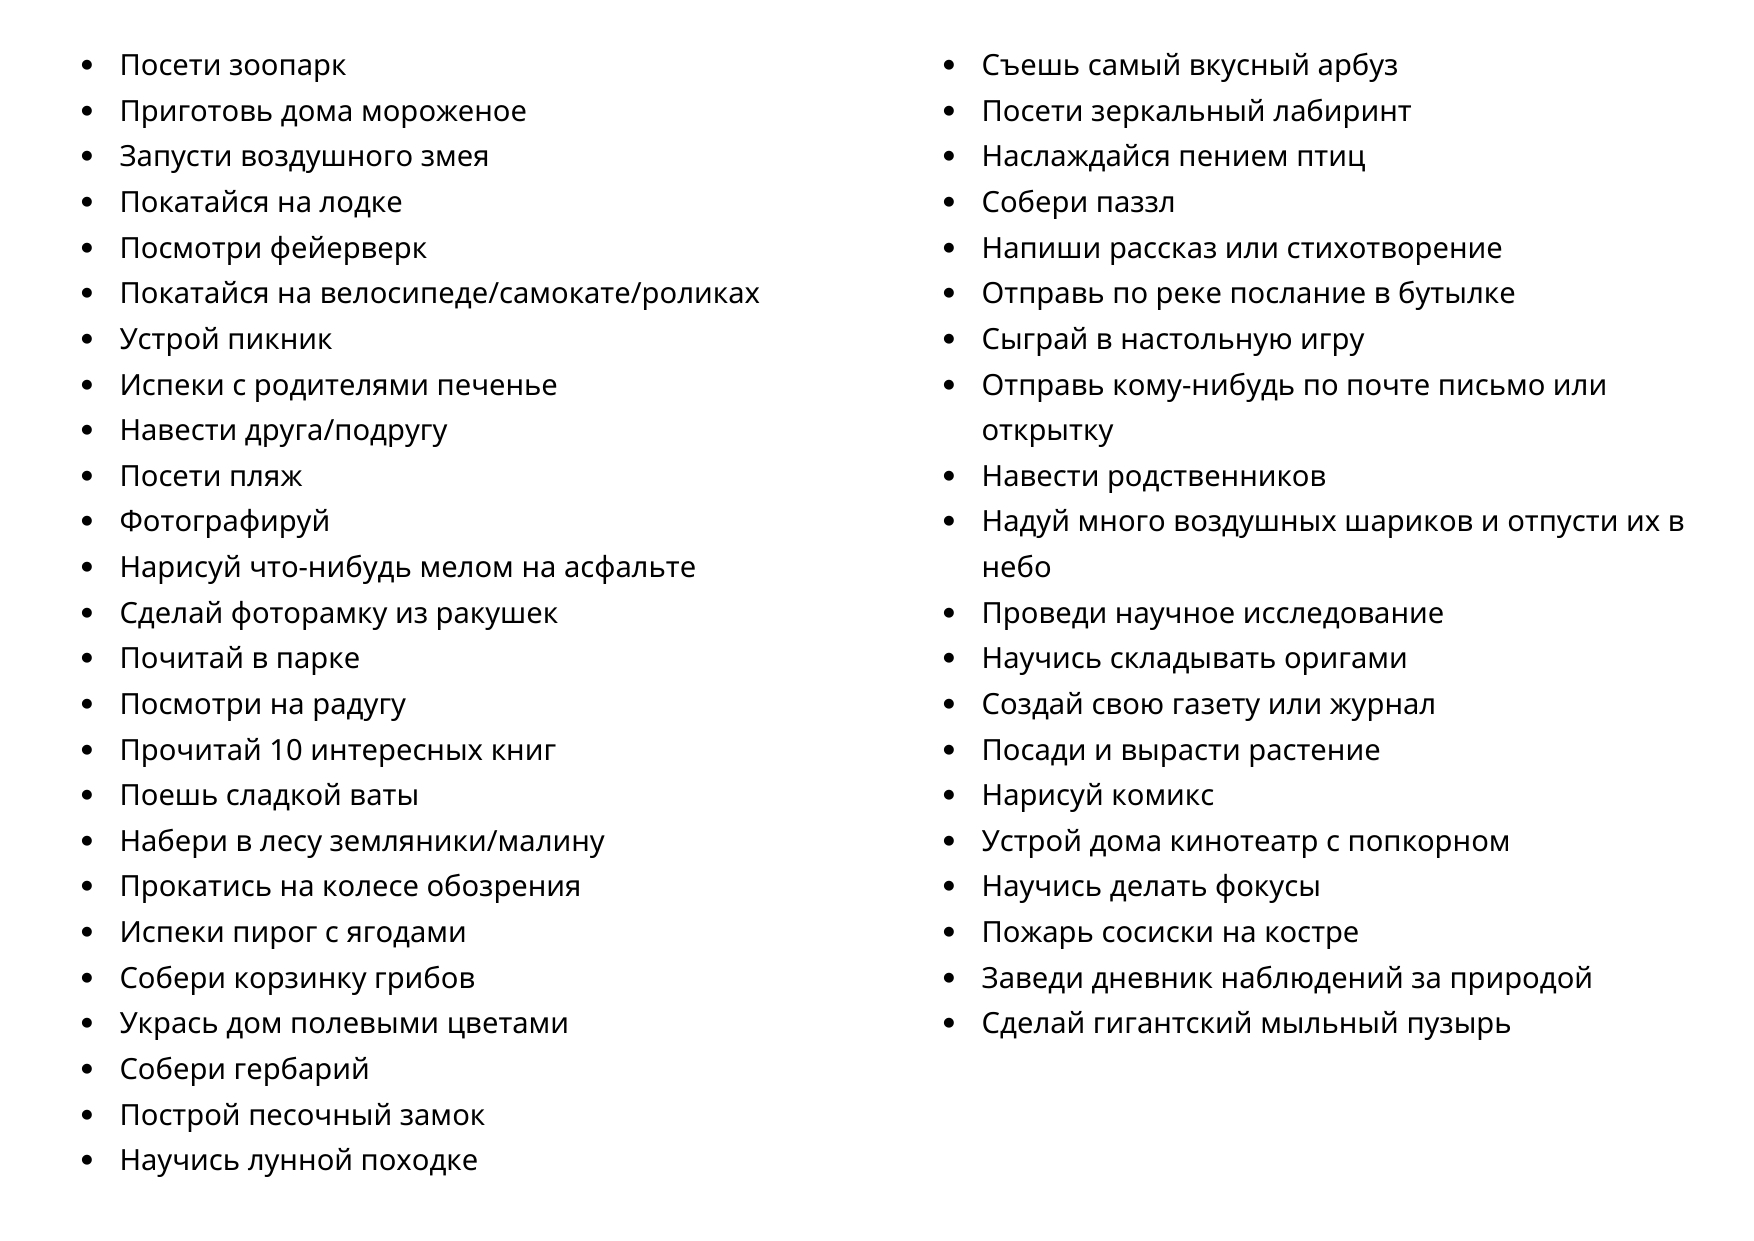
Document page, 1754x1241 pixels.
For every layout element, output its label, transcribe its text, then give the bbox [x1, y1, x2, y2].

list Приготовь дома мороженое [82, 90, 833, 130]
list Сделай фоторамку из ракушек [82, 592, 833, 632]
list Отправь кому-нибудь по почте письмо или открытку [944, 364, 1695, 449]
list Нарисуй комикс [944, 774, 1695, 814]
list Посети зеркальный лабиринт [944, 90, 1695, 130]
list Сделай гигантский мыльный пузырь [944, 1002, 1695, 1042]
list Собери гербарий [82, 1048, 833, 1088]
list Навести друга/подругу [82, 409, 833, 449]
list Создай свою газету или журнал [944, 683, 1695, 723]
list Собери корзинку грибов [82, 957, 833, 997]
list Посмотри фейерверк [82, 227, 833, 267]
list Пожарь сосиски на костре [944, 911, 1695, 951]
list Посети зоопарк [82, 44, 833, 84]
list Посади и вырасти растение [944, 729, 1695, 768]
list Укрась дом полевыми цветами [82, 1002, 833, 1042]
list Запусти воздушного змея [82, 136, 833, 175]
list Наслаждайся пением птиц [944, 136, 1695, 175]
list Посети пляж [82, 455, 833, 495]
list Собери паззл [944, 181, 1695, 221]
list Надуй много воздушных шариков и отпусти их в небо [944, 501, 1695, 586]
list Устрой пикник [82, 318, 833, 358]
list Фотографируй [82, 501, 833, 540]
list Покатайся на велосипеде/самокате/роликах [82, 272, 833, 312]
list Поешь сладкой ваты [82, 774, 833, 814]
list Научись делать фокусы [944, 866, 1695, 905]
list Заведи дневник наблюдений за природой [944, 957, 1695, 997]
list Навести родственников [944, 455, 1695, 495]
list Покатайся на лодке [82, 181, 833, 221]
list Научись складывать оригами [944, 637, 1695, 677]
list Прокатись на колесе обозрения [82, 866, 833, 905]
list Испеки с родителями печенье [82, 364, 833, 403]
list Испеки пирог с ягодами [82, 911, 833, 951]
list Научись лунной походке [82, 1139, 833, 1179]
list Напиши рассказ или стихотворение [944, 227, 1695, 267]
list Посмотри на радугу [82, 683, 833, 723]
list Устрой дома кинотеатр с попкорном [944, 820, 1695, 860]
list Набери в лесу земляники/малину [82, 820, 833, 860]
list Съешь самый вкусный арбуз [944, 44, 1695, 84]
list Проведи научное исследование [944, 592, 1695, 632]
list Почитай в парке [82, 637, 833, 677]
list Прочитай 10 интересных книг [82, 729, 833, 768]
list Построй песочный замок [82, 1094, 833, 1133]
list Отправь по реке послание в бутылке [944, 272, 1695, 312]
list Нарисуй что-нибудь мелом на асфальте [82, 546, 833, 586]
list Сыграй в настольную игру [944, 318, 1695, 358]
